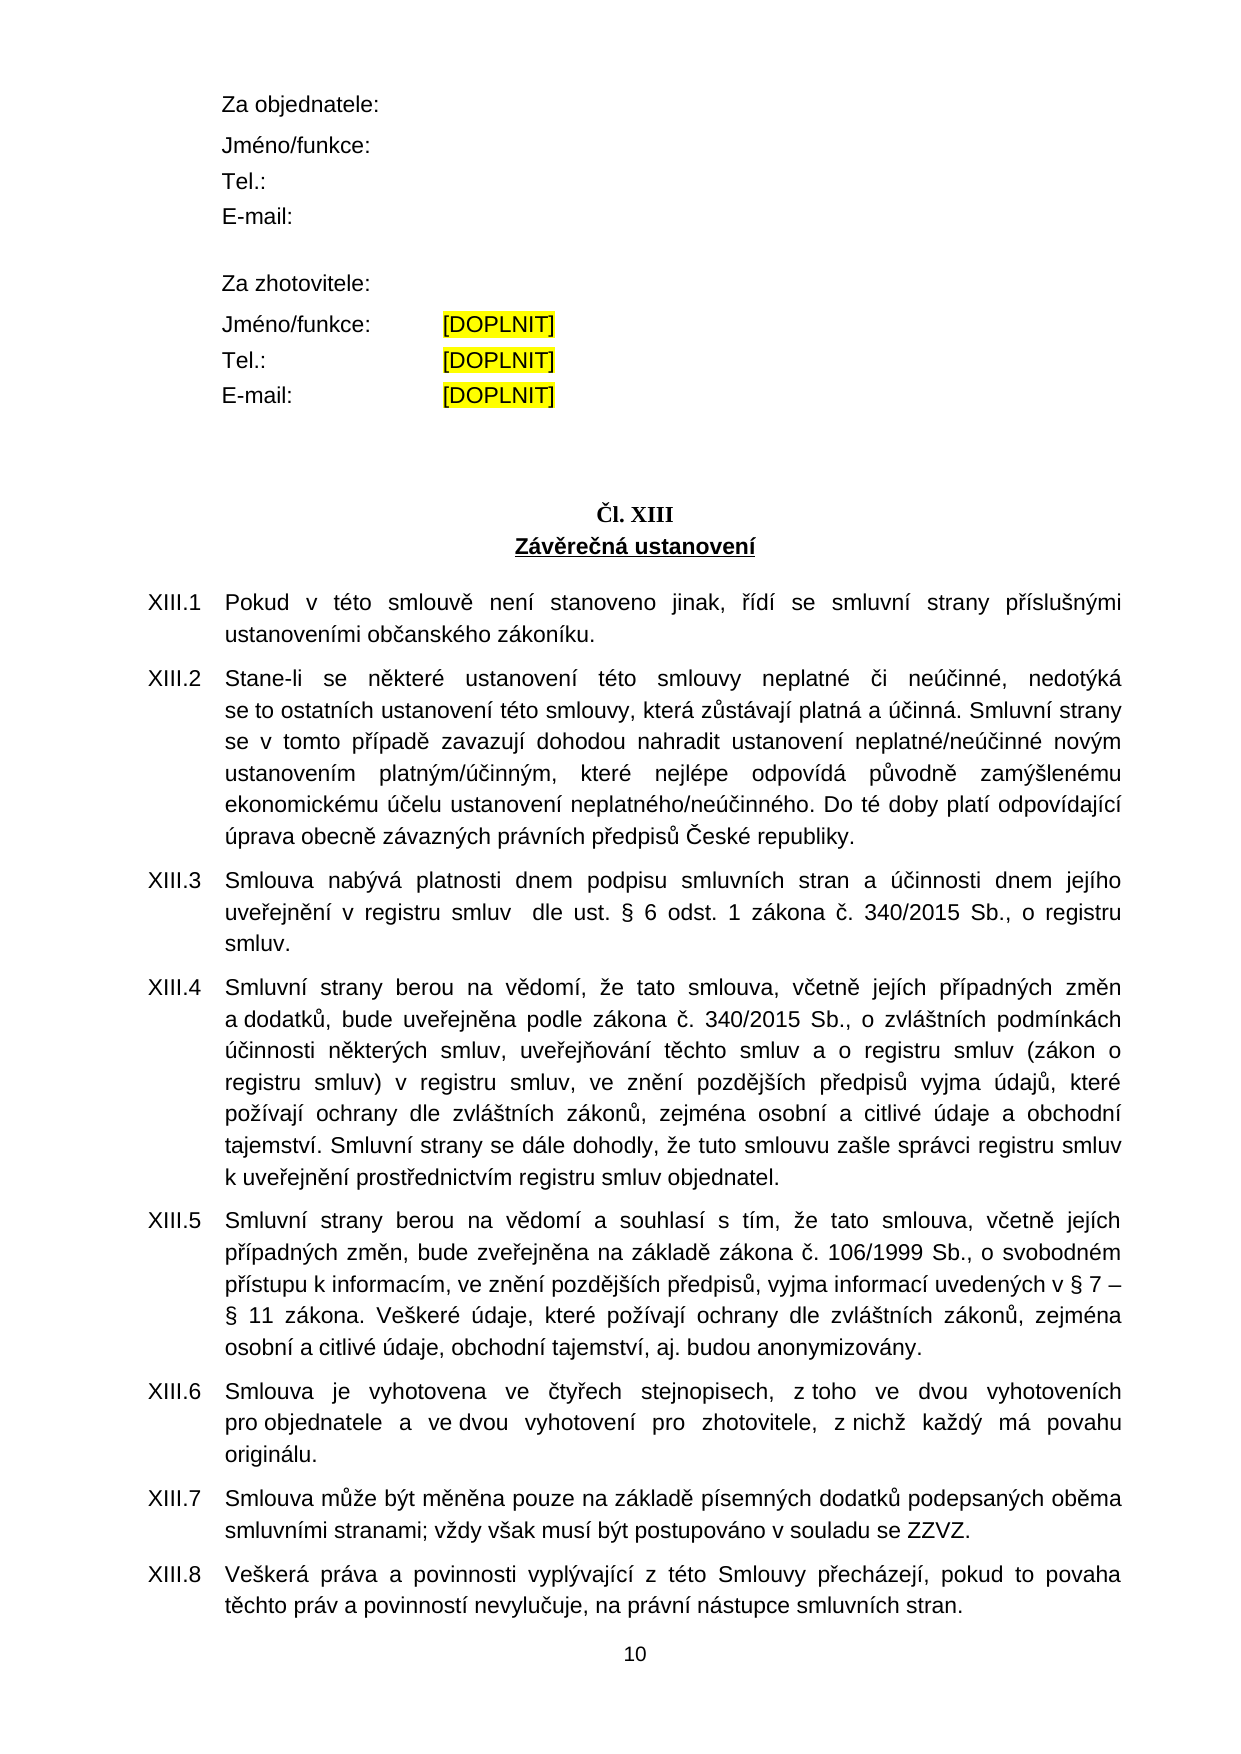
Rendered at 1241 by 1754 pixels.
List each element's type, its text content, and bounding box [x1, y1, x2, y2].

list Smlouva je vyhotovena ve čtyřech stejnopisech, z toho ve dvou vyhotoveních pro objednatele a ve dvou vyhotovení pro zhotovitele, z nichž každý má povahu originálu. [148, 1378, 1122, 1467]
list Veškerá práva a povinnosti vyplývající z této Smlouvy přecházejí, pokud to povaha těchto práv a povinností nevylučuje, na právní nástupce smluvních stran. [148, 1561, 1122, 1618]
text Za objednatele: [221, 89, 1122, 118]
text Jméno/funkce: [DOPLNIT] [192, 309, 1122, 339]
list Stane-li se některé ustanovení této smlouvy neplatné či neúčinné, nedotýká se to ostatních ustanovení této smlouvy, která zůstávají platná a účinná. Smluvní strany se v tomto případě zavazují dohodou nahradit ustanovení neplatné/neúčinné novým ustanovením platným/účinným, které nejlépe odpovídá původně zamýšlenému ekonomickému účelu ustanovení neplatného/neúčinného. Do té doby platí odpovídající úprava obecně závazných právních předpisů České republiky. [148, 665, 1122, 849]
text Tel.: [DOPLNIT] [192, 345, 1122, 374]
text E-mail: [192, 201, 1122, 230]
text Závěrečná ustanovení [148, 501, 1122, 559]
list Smlouva může být měněna pouze na základě písemných dodatků podepsaných oběma smluvními stranami; vždy však musí být postupováno v souladu se ZZVZ. [148, 1485, 1122, 1543]
text E-mail: [DOPLNIT] [192, 380, 1122, 409]
list Pokud v této smlouvě není stanoveno jinak, řídí se smluvní strany příslušnými ustanoveními občanského zákoníku. [148, 589, 1122, 647]
text Jméno/funkce: [148, 130, 1122, 159]
list Smluvní strany berou na vědomí a souhlasí s tím, že tato smlouva, včetně jejích případných změn, bude zveřejněna na základě zákona č. 106/1999 Sb., o svobodném přístupu k informacím, ve znění pozdějších předpisů, vyjma informací uvedených v § 7 – § 11 zákona. Veškeré údaje, které požívají ochrany dle zvláštních zákonů, zejména osobní a citlivé údaje, obchodní tajemství, aj. budou anonymizovány. [148, 1207, 1122, 1360]
text Tel.: [192, 166, 1122, 195]
list Smluvní strany berou na vědomí, že tato smlouva, včetně jejích případných změn a dodatků, bude uveřejněna podle zákona č. 340/2015 Sb., o zvláštních podmínkách účinnosti některých smluv, uveřejňování těchto smluv a o registru smluv (zákon o registru smluv) v registru smluv, ve znění pozdějších předpisů vyjma údajů, které požívají ochrany dle zvláštních zákonů, zejména osobní a citlivé údaje a obchodní tajemství. Smluvní strany se dále dohodly, že tuto smlouvu zašle správci registru smluv k uveřejnění prostřednictvím registru smluv objednatel. [148, 974, 1122, 1190]
text Za zhotovitele: [192, 268, 1122, 297]
list Smlouva nabývá platnosti dnem podpisu smluvních stran a účinnosti dnem jejího uveřejnění v registru smluv dle ust. § 6 odst. 1 zákona č. 340/2015 Sb., o registru smluv. [148, 867, 1122, 956]
